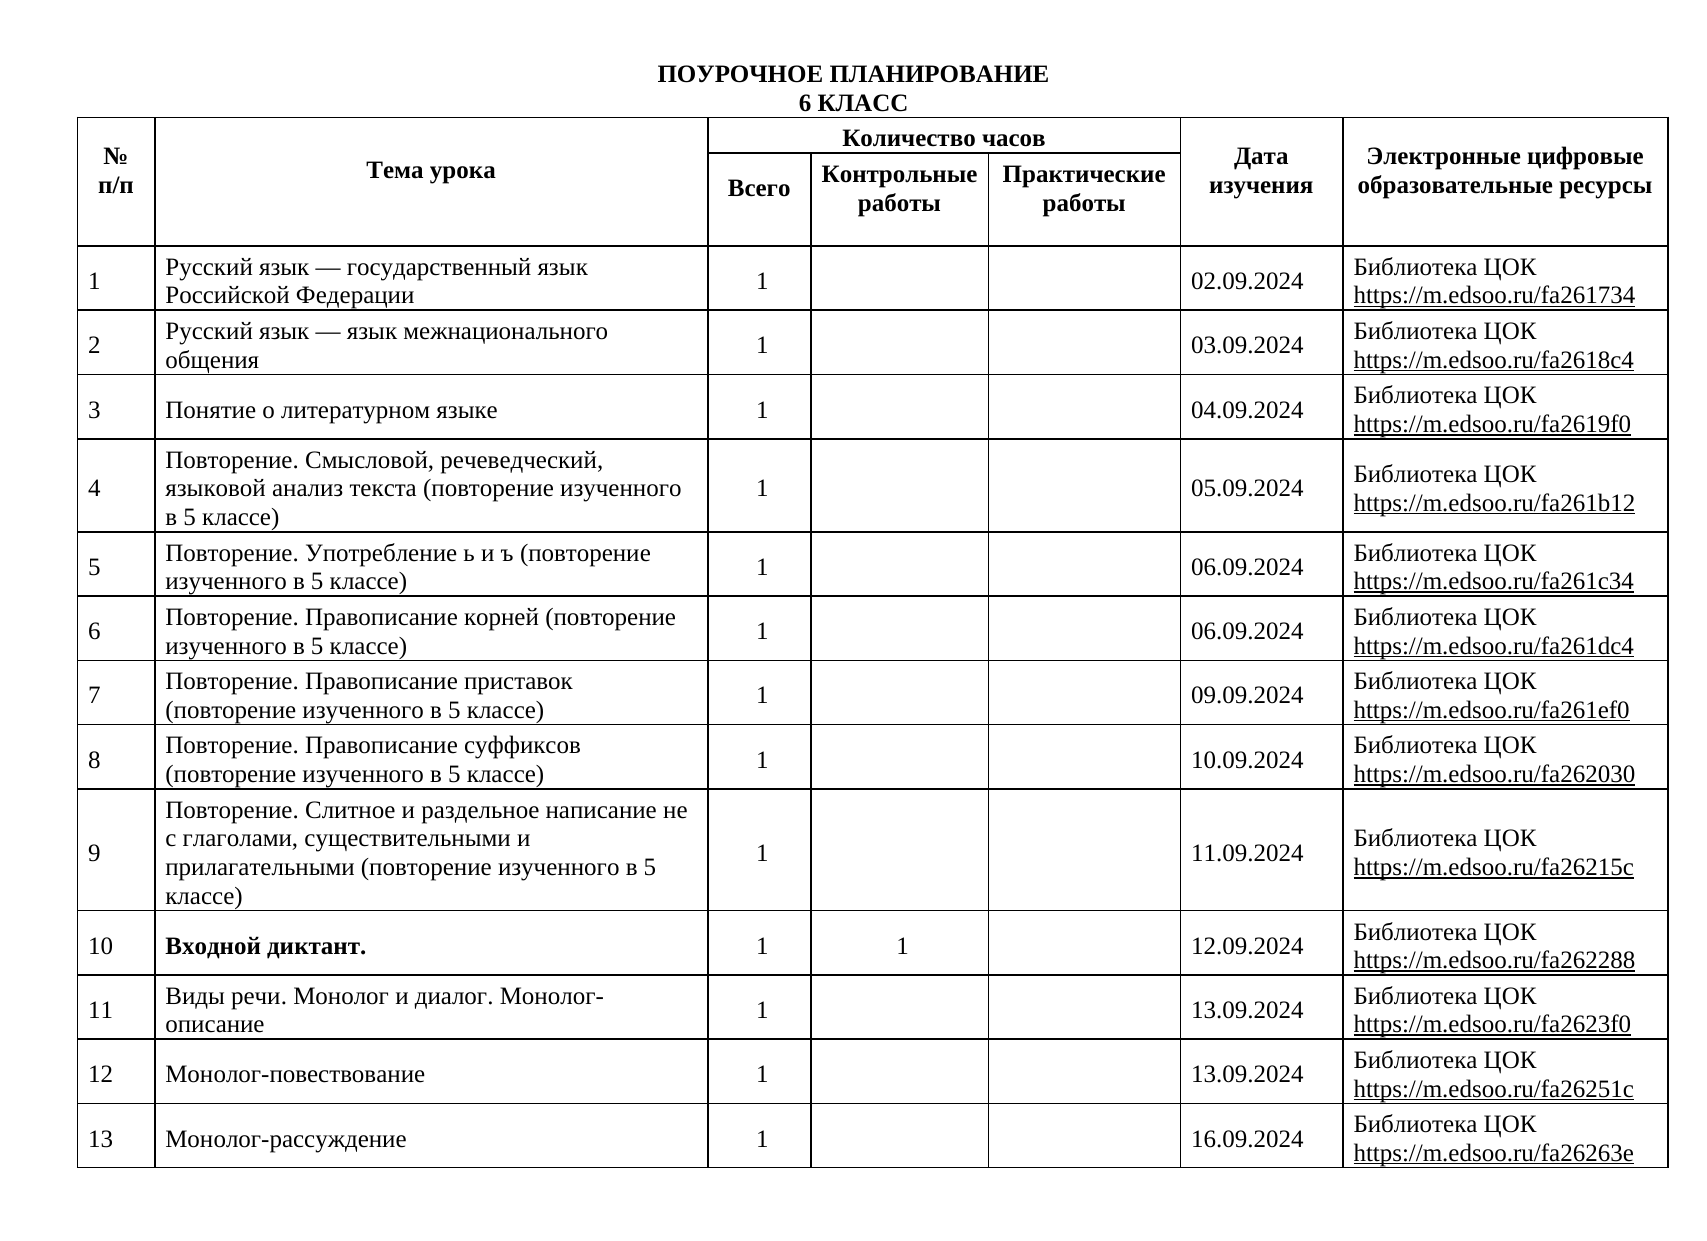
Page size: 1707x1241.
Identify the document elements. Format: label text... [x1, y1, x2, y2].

table_header Количество часов [709, 118, 1180, 152]
table_cell [812, 1040, 988, 1103]
table_cell Русский язык — язык межнационального общения [156, 311, 707, 374]
table_cell 13.09.2024 [1181, 1040, 1342, 1103]
table_cell [812, 661, 988, 724]
table_cell Монолог-повествование [156, 1040, 707, 1103]
table_cell [989, 597, 1180, 659]
table_cell [989, 976, 1180, 1038]
table_cell [989, 533, 1180, 595]
table_cell [989, 911, 1180, 974]
table_cell Библиотека ЦОК https://m.edsoo.ru/fa261b12 [1344, 440, 1667, 531]
table_cell Библиотека ЦОК https://m.edsoo.ru/fa261ef0 [1344, 661, 1667, 724]
table_cell 1 [709, 976, 810, 1038]
table_cell Библиотека ЦОК https://m.edsoo.ru/fa261c34 [1344, 533, 1667, 595]
table_cell 04.09.2024 [1181, 375, 1342, 438]
table_cell [812, 440, 988, 531]
table_cell 16.09.2024 [1181, 1104, 1342, 1167]
table_cell Повторение. Смысловой, речеведческий, языковой анализ текста (повторение изученного в 5 классе) [156, 440, 707, 531]
table_cell 1 [709, 1040, 810, 1103]
table_cell 3 [78, 375, 154, 438]
table_cell Всего [709, 154, 810, 245]
table_cell 7 [78, 661, 154, 724]
table_cell [989, 661, 1180, 724]
table_cell [989, 375, 1180, 438]
table_cell Библиотека ЦОК https://m.edsoo.ru/fa26263e [1344, 1104, 1667, 1167]
table_header № п/п [78, 118, 154, 245]
table_cell 13 [78, 1104, 154, 1167]
text 6 КЛАСС [89, 88, 1618, 117]
table_cell 05.09.2024 [1181, 440, 1342, 531]
table_cell [812, 375, 988, 438]
text ПОУРОЧНОЕ ПЛАНИРОВАНИЕ [89, 59, 1618, 88]
table_cell Библиотека ЦОК https://m.edsoo.ru/fa26251c [1344, 1040, 1667, 1103]
table_cell [989, 440, 1180, 531]
table_cell Библиотека ЦОК https://m.edsoo.ru/fa261dc4 [1344, 597, 1667, 659]
table_cell 1 [709, 661, 810, 724]
table_cell 1 [709, 1104, 810, 1167]
table_cell Понятие о литературном языке [156, 375, 707, 438]
table_cell Библиотека ЦОК https://m.edsoo.ru/fa2623f0 [1344, 976, 1667, 1038]
table_cell [989, 247, 1180, 309]
table_cell 1 [709, 533, 810, 595]
table_header Дата изучения [1181, 118, 1342, 245]
table_cell 1 [709, 911, 810, 974]
table_cell 5 [78, 533, 154, 595]
table_cell Повторение. Правописание приставок (повторение изученного в 5 классе) [156, 661, 707, 724]
table_cell 9 [78, 790, 154, 910]
table_cell 06.09.2024 [1181, 533, 1342, 595]
table_cell Библиотека ЦОК https://m.edsoo.ru/fa262030 [1344, 725, 1667, 788]
table_cell 8 [78, 725, 154, 788]
table_cell Повторение. Употребление ь и ъ (повторение изученного в 5 классе) [156, 533, 707, 595]
table_cell 12.09.2024 [1181, 911, 1342, 974]
table_cell Библиотека ЦОК https://m.edsoo.ru/fa2619f0 [1344, 375, 1667, 438]
table_cell 1 [709, 247, 810, 309]
table_cell [812, 597, 988, 659]
table_cell 02.09.2024 [1181, 247, 1342, 309]
table_cell 1 [709, 597, 810, 659]
table_cell 2 [78, 311, 154, 374]
table_cell [989, 790, 1180, 910]
table_cell Русский язык — государственный язык Российской Федерации [156, 247, 707, 309]
table_cell [989, 1104, 1180, 1167]
table_cell 13.09.2024 [1181, 976, 1342, 1038]
table_cell 1 [709, 311, 810, 374]
table_cell Контрольные работы [812, 154, 988, 245]
table_cell 1 [709, 440, 810, 531]
table_cell Повторение. Правописание суффиксов (повторение изученного в 5 классе) [156, 725, 707, 788]
table_cell [812, 533, 988, 595]
table_cell Библиотека ЦОК https://m.edsoo.ru/fa261734 [1344, 247, 1667, 309]
table_cell 1 [78, 247, 154, 309]
table_cell [812, 725, 988, 788]
table_cell [989, 725, 1180, 788]
table_cell [812, 976, 988, 1038]
table_cell 1 [709, 725, 810, 788]
table_cell Повторение. Правописание корней (повторение изученного в 5 классе) [156, 597, 707, 659]
table_cell 11 [78, 976, 154, 1038]
table_header Электронные цифровые образовательные ресурсы [1344, 118, 1667, 245]
table_cell 10.09.2024 [1181, 725, 1342, 788]
table_cell 10 [78, 911, 154, 974]
table_cell 09.09.2024 [1181, 661, 1342, 724]
table_cell Библиотека ЦОК https://m.edsoo.ru/fa2618c4 [1344, 311, 1667, 374]
table_cell 03.09.2024 [1181, 311, 1342, 374]
table_cell 1 [709, 790, 810, 910]
table_cell Библиотека ЦОК https://m.edsoo.ru/fa26215c [1344, 790, 1667, 910]
table_header Тема урока [156, 118, 707, 245]
table_cell 6 [78, 597, 154, 659]
table_cell [812, 1104, 988, 1167]
table_cell Практические работы [989, 154, 1180, 245]
table_cell 1 [709, 375, 810, 438]
table_cell 4 [78, 440, 154, 531]
table_cell [989, 311, 1180, 374]
table_cell Входной диктант. [156, 911, 707, 974]
table_cell 11.09.2024 [1181, 790, 1342, 910]
table_cell Монолог-рассуждение [156, 1104, 707, 1167]
table_cell Библиотека ЦОК https://m.edsoo.ru/fa262288 [1344, 911, 1667, 974]
table_cell [989, 1040, 1180, 1103]
table_cell 06.09.2024 [1181, 597, 1342, 659]
table_cell [812, 247, 988, 309]
table_cell [812, 790, 988, 910]
table_cell Повторение. Слитное и раздельное написание не с глаголами, существительными и прилагательными (повторение изученного в 5 классе) [156, 790, 707, 910]
table_cell 12 [78, 1040, 154, 1103]
table_cell Виды речи. Монолог и диалог. Монолог-описание [156, 976, 707, 1038]
table_cell 1 [812, 911, 988, 974]
table_cell [812, 311, 988, 374]
